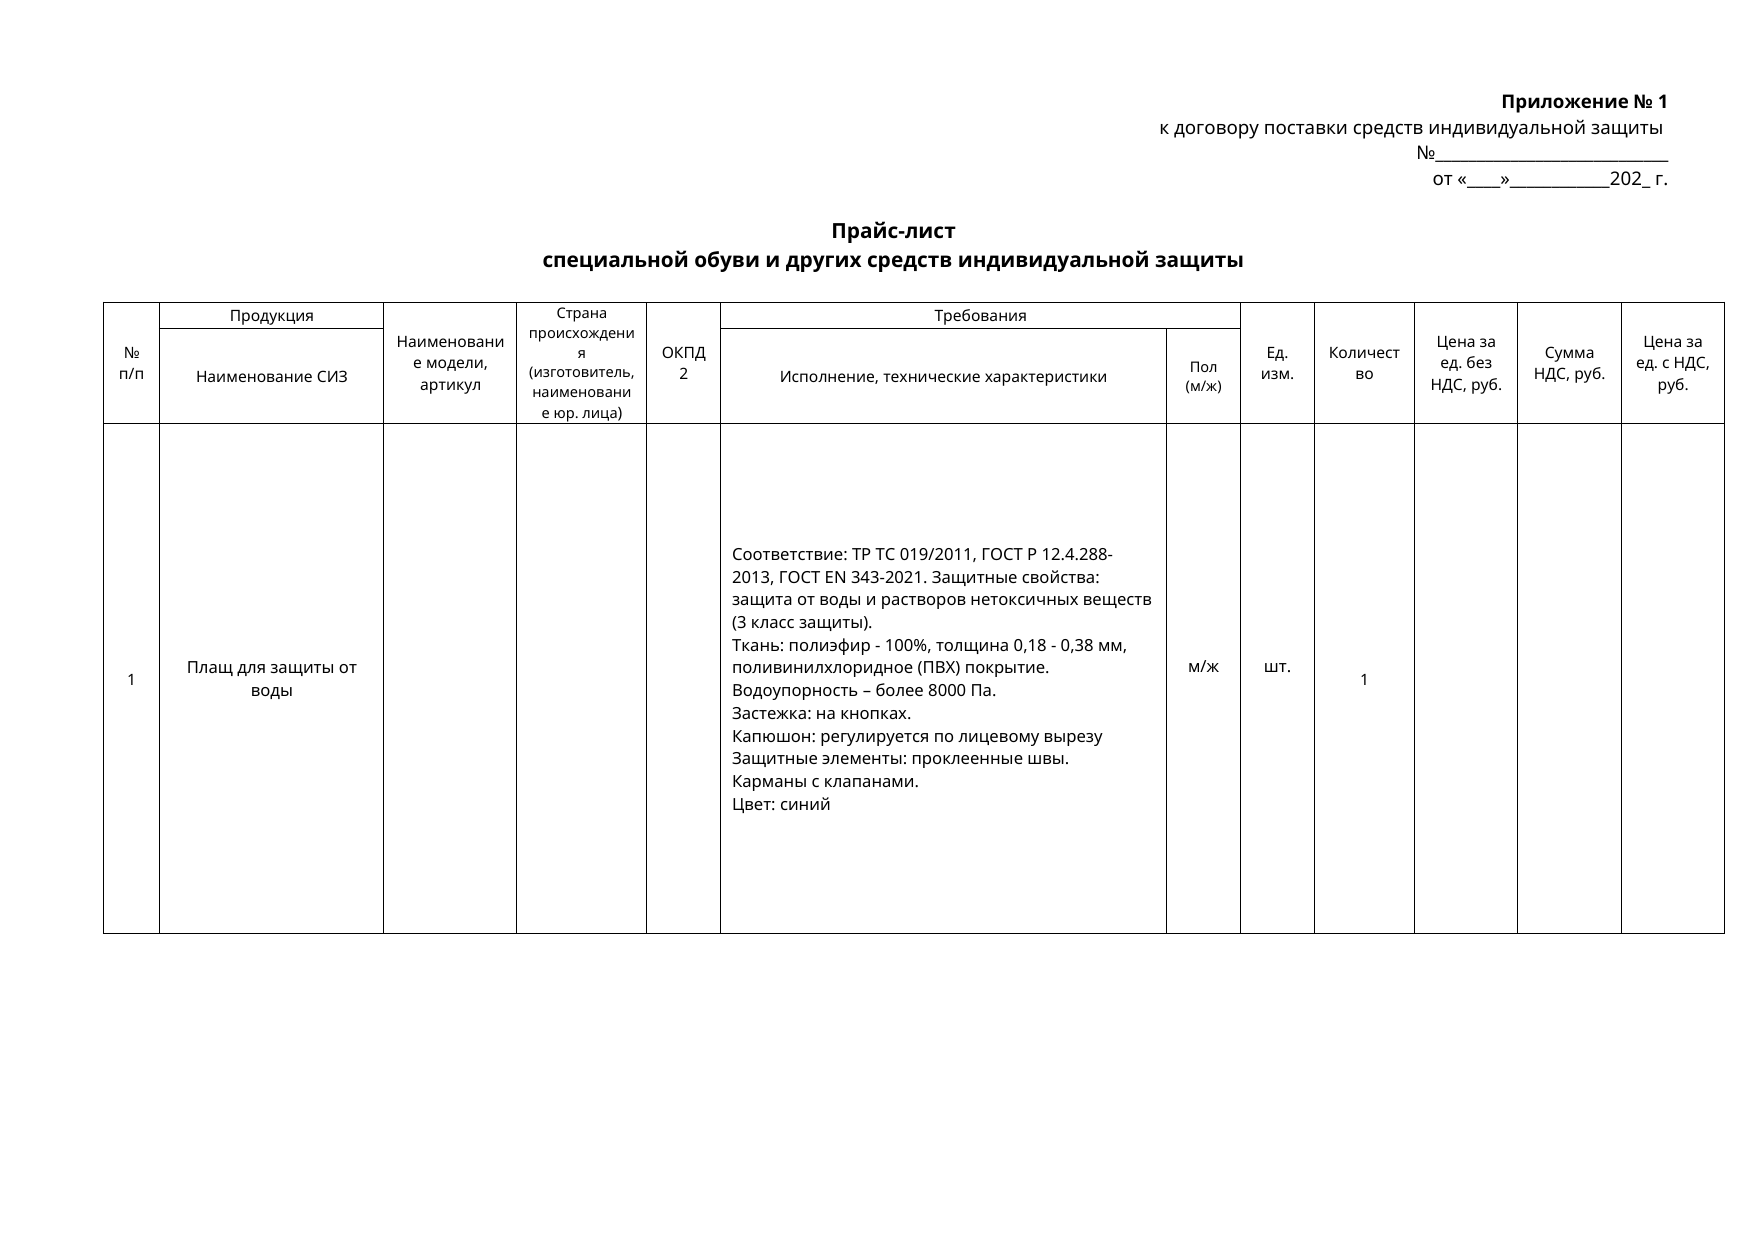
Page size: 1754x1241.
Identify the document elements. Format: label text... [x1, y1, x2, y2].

table_cell шт. [1241, 424, 1314, 933]
table_header Цена за ед. с НДС, руб. [1622, 303, 1724, 423]
table_header Продукция [160, 303, 383, 328]
table_cell 1 [1315, 424, 1414, 933]
table_header № п/п [104, 303, 159, 423]
table_cell [1518, 424, 1621, 933]
table_header ОКПД2 [647, 303, 720, 423]
table_cell [647, 424, 720, 933]
table_cell Наименование СИЗ [160, 329, 383, 423]
table_cell [1622, 424, 1724, 933]
table_cell Исполнение, технические характеристики [721, 329, 1166, 423]
table_cell [384, 424, 516, 933]
table_header Наименование модели, артикул [384, 303, 516, 423]
table_cell [517, 424, 646, 933]
table_cell Пол (м/ж) [1167, 329, 1240, 423]
table_cell Плащ для защиты от воды [160, 424, 383, 933]
table_header Страна происхождения (изготовитель, наименование юр. лица) [517, 303, 646, 423]
table_cell [1415, 424, 1517, 933]
text специальной обуви и других средств индивидуальной защиты [118, 245, 1668, 273]
table_header Требования [721, 303, 1240, 328]
table_header Количество [1315, 303, 1414, 423]
table_cell Соответствие: ТР ТС 019/2011, ГОСТ Р 12.4.288-2013, ГОСТ EN 343-2021. Защитные свойства: защита от воды и растворов нетоксичных веществ (3 класс защиты). Ткань: полиэфир - 100%, толщина 0,18 - 0,38 мм, поливинилхлоридное (ПВХ) покрытие. Водоупорность – более 8000 Па. Застежка: на кнопках. Капюшон: регулируется по лицевому вырезу Защитные элементы: проклеенные швы. Карманы с клапанами. Цвет: синий [721, 424, 1166, 933]
text Приложение № 1 [118, 89, 1668, 114]
table_header Цена за ед. без НДС, руб. [1415, 303, 1517, 423]
text Прайс-лист [118, 216, 1668, 245]
table_cell м/ж [1167, 424, 1240, 933]
text к договору поставки средств индивидуальной защиты №____________________________ [118, 114, 1668, 165]
table_cell 1 [104, 424, 159, 933]
text от «____»____________202_ г. [118, 165, 1668, 191]
table_header Ед. изм. [1241, 303, 1314, 423]
table_header Сумма НДС, руб. [1518, 303, 1621, 423]
